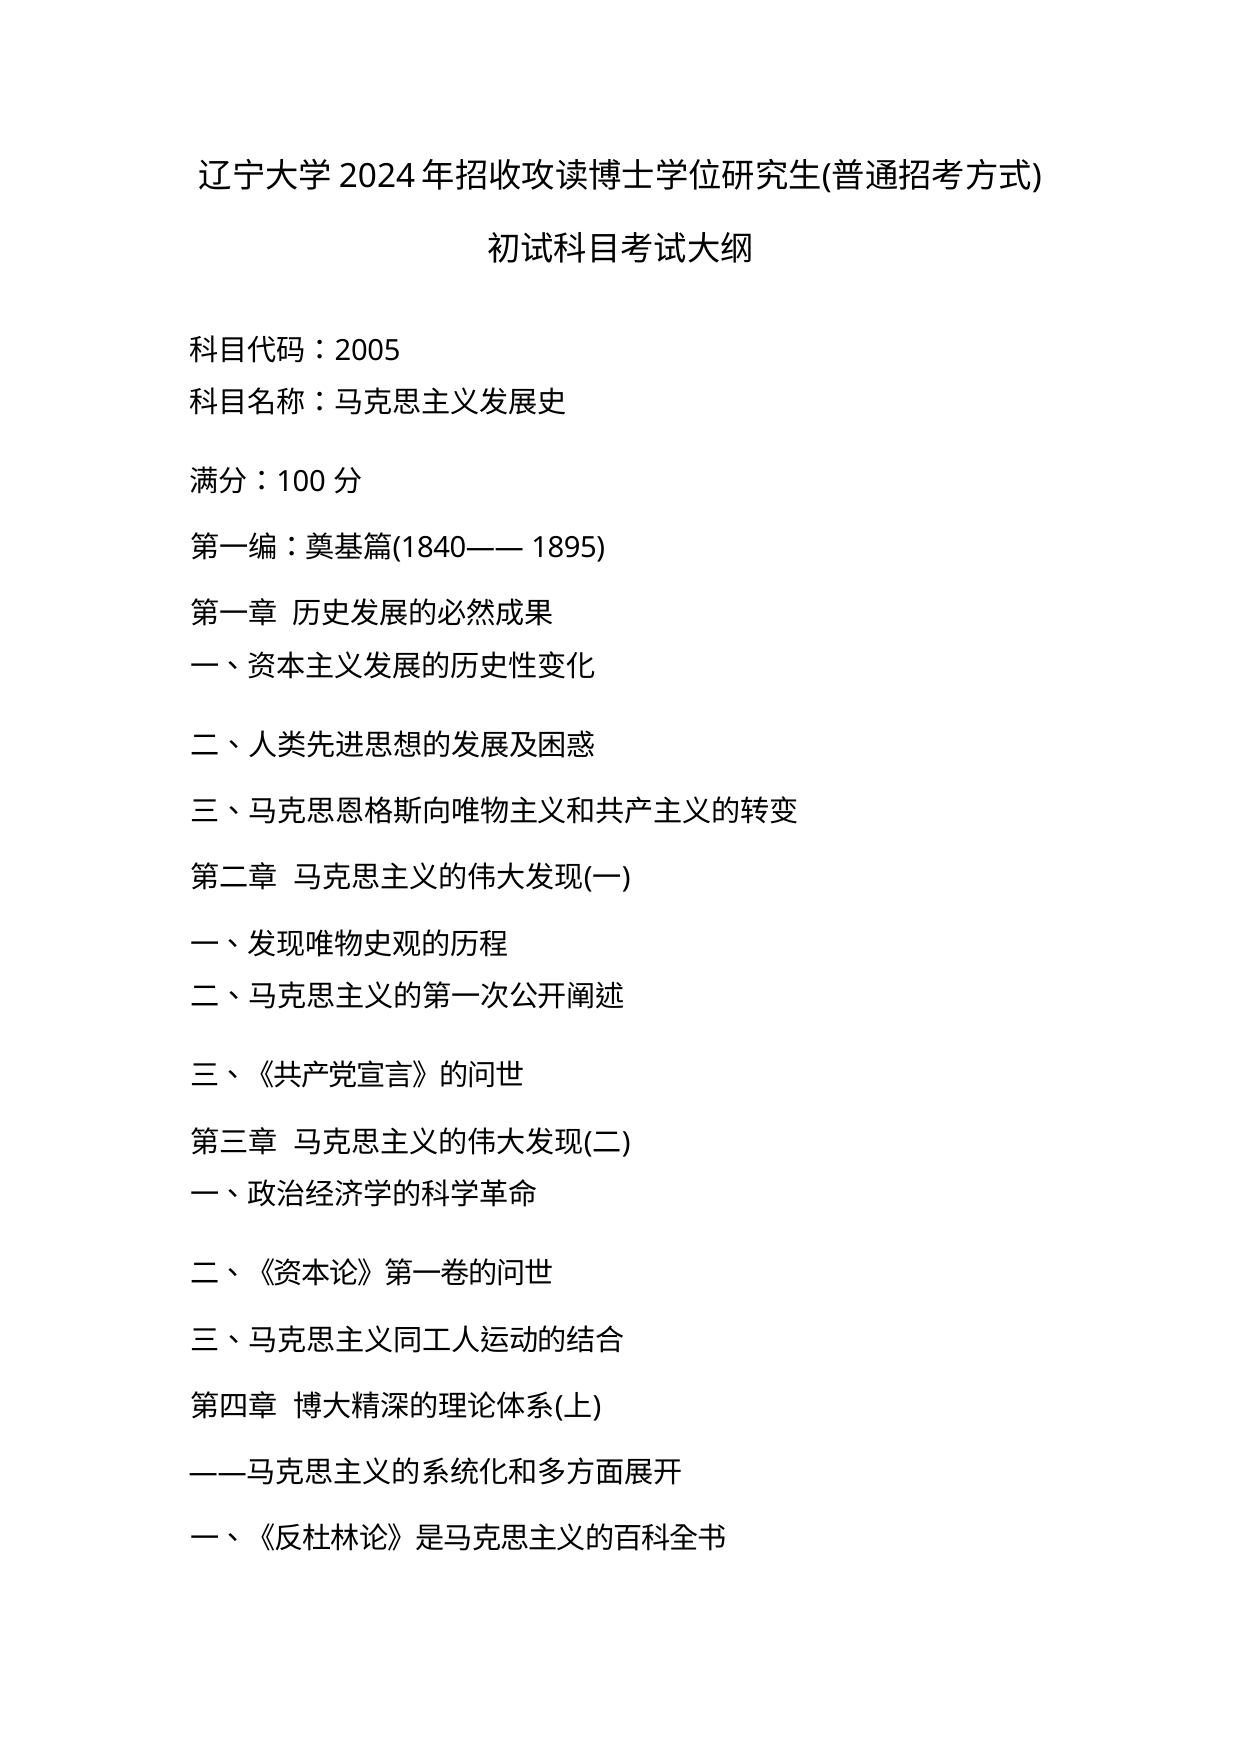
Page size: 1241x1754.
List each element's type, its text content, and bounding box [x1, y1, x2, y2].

text 二、《资本论》第一卷的问世 [190, 1254, 1054, 1291]
text 二、马克思主义的第一次公开阐述 [190, 991, 1054, 1056]
text 初试科目考试大纲 [186, 222, 1054, 270]
text 第二章 马克思主义的伟大发现(一) [191, 859, 1054, 895]
text 一、《反杜林论》是马克思主义的百科全书 [190, 1519, 1054, 1556]
text 三、马克思恩格斯向唯物主义和共产主义的转变 [190, 792, 1054, 828]
text 第一编：奠基篇(1840—— 1895) [191, 528, 1054, 565]
text 一、政治经济学的科学革命 [190, 1189, 1054, 1254]
text 第一章 历史发展的必然成果 [191, 595, 1054, 631]
text 二、人类先进思想的发展及困惑 [190, 726, 1054, 763]
text 一、发现唯物史观的历程 [190, 925, 1054, 961]
text 满分：100 分 [189, 462, 1054, 499]
text 科目名称：马克思主义发展史 [189, 397, 1054, 462]
text 第四章 博大精深的理论体系(上) [191, 1387, 1054, 1423]
text 第三章 马克思主义的伟大发现(二) [191, 1123, 1054, 1159]
text 三、《共产党宣言》的问世 [190, 1057, 1054, 1093]
text 辽宁大学2024年招收攻读博士学位研究生(普通招考方式) [186, 149, 1054, 197]
text 科目代码：2005 [189, 331, 1054, 368]
text 一、资本主义发展的历史性变化 [190, 661, 1054, 726]
text ——马克思主义的系统化和多方面展开 [188, 1453, 1054, 1490]
text 三、马克思主义同工人运动的结合 [190, 1321, 1054, 1357]
